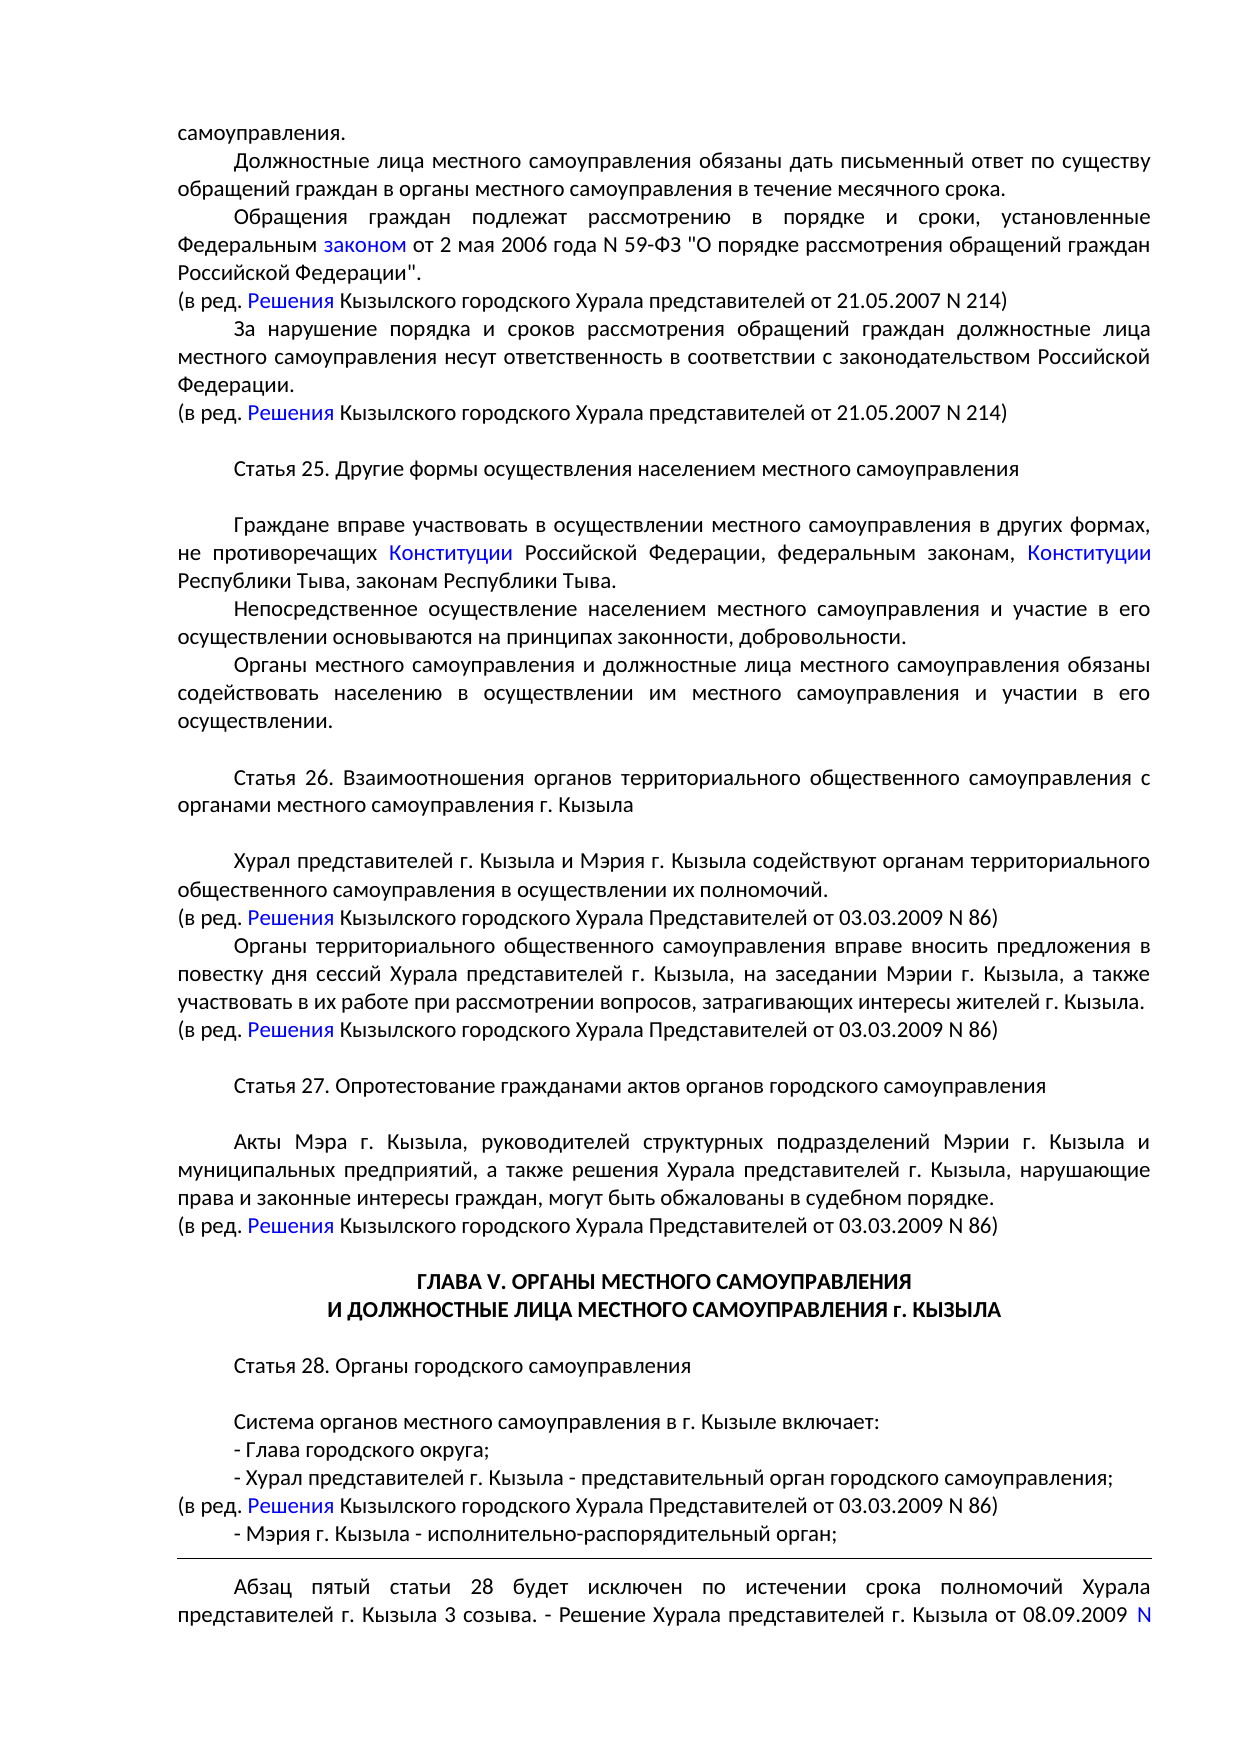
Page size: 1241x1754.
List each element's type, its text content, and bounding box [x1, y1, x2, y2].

text Акты Мэра г. Кызыла, руководителей структурных подразделений Мэрии г. Кызыла и муниципальных предприятий, а также решения Хурала представителей г. Кызыла, нарушающие права и законные интересы граждан, могут быть обжалованы в судебном порядке. [177, 1127, 1152, 1211]
text Статья 28. Органы городского самоуправления [177, 1351, 1152, 1379]
text (в ред. Решения Кызылского городского Хурала Представителей от 03.03.2009 N 86) [177, 1491, 1152, 1519]
text Органы территориального общественного самоуправления вправе вносить предложения в повестку дня сессий Хурала представителей г. Кызыла, на заседании Мэрии г. Кызыла, а также участвовать в их работе при рассмотрении вопросов, затрагивающих интересы жителей г. Кызыла. [177, 931, 1152, 1015]
text Должностные лица местного самоуправления обязаны дать письменный ответ по существу обращений граждан в органы местного самоуправления в течение месячного срока. [177, 146, 1152, 202]
text Органы местного самоуправления и должностные лица местного самоуправления обязаны содействовать населению в осуществлении им местного самоуправления и участии в его осуществлении. [177, 651, 1152, 734]
text - Хурал представителей г. Кызыла - представительный орган городского самоуправления; [177, 1463, 1152, 1491]
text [177, 118, 1152, 146]
text Граждане вправе участвовать в осуществлении местного самоуправления в других формах, не противоречащих Конституции Российской Федерации, федеральным законам, Конституции Республики Тыва, законам Республики Тыва. [177, 510, 1152, 594]
text Статья 26. Взаимоотношения органов территориального общественного самоуправления с органами местного самоуправления г. Кызыла [177, 763, 1152, 819]
text Статья 25. Другие формы осуществления населением местного самоуправления [177, 454, 1152, 482]
text За нарушение порядка и сроков рассмотрения обращений граждан должностные лица местного самоуправления несут ответственность в соответствии с законодательством Российской Федерации. [177, 314, 1152, 398]
text - Глава городского округа; [177, 1435, 1152, 1463]
title ГЛАВА V. ОРГАНЫ МЕСТНОГО САМОУПРАВЛЕНИЯ [177, 1267, 1152, 1295]
title И ДОЛЖНОСТНЫЕ ЛИЦА МЕСТНОГО САМОУПРАВЛЕНИЯ г. КЫЗЫЛА [177, 1295, 1152, 1323]
text Непосредственное осуществление населением местного самоуправления и участие в его осуществлении основываются на принципах законности, добровольности. [177, 594, 1152, 651]
text Статья 27. Опротестование гражданами актов органов городского самоуправления [177, 1071, 1152, 1099]
text - Мэрия г. Кызыла - исполнительно-распорядительный орган; [177, 1519, 1152, 1547]
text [177, 1572, 1152, 1628]
text (в ред. Решения Кызылского городского Хурала Представителей от 03.03.2009 N 86) [177, 1015, 1152, 1043]
text Система органов местного самоуправления в г. Кызыле включает: [177, 1407, 1152, 1435]
text (в ред. Решения Кызылского городского Хурала представителей от 21.05.2007 N 214) [177, 286, 1152, 314]
text Обращения граждан подлежат рассмотрению в порядке и сроки, установленные Федеральным законом от 2 мая 2006 года N 59-ФЗ "О порядке рассмотрения обращений граждан Российской Федерации". [177, 202, 1152, 286]
text (в ред. Решения Кызылского городского Хурала Представителей от 03.03.2009 N 86) [177, 1211, 1152, 1239]
text (в ред. Решения Кызылского городского Хурала представителей от 21.05.2007 N 214) [177, 398, 1152, 426]
text Хурал представителей г. Кызыла и Мэрия г. Кызыла содействуют органам территориального общественного самоуправления в осуществлении их полномочий. [177, 847, 1152, 903]
text (в ред. Решения Кызылского городского Хурала Представителей от 03.03.2009 N 86) [177, 903, 1152, 931]
